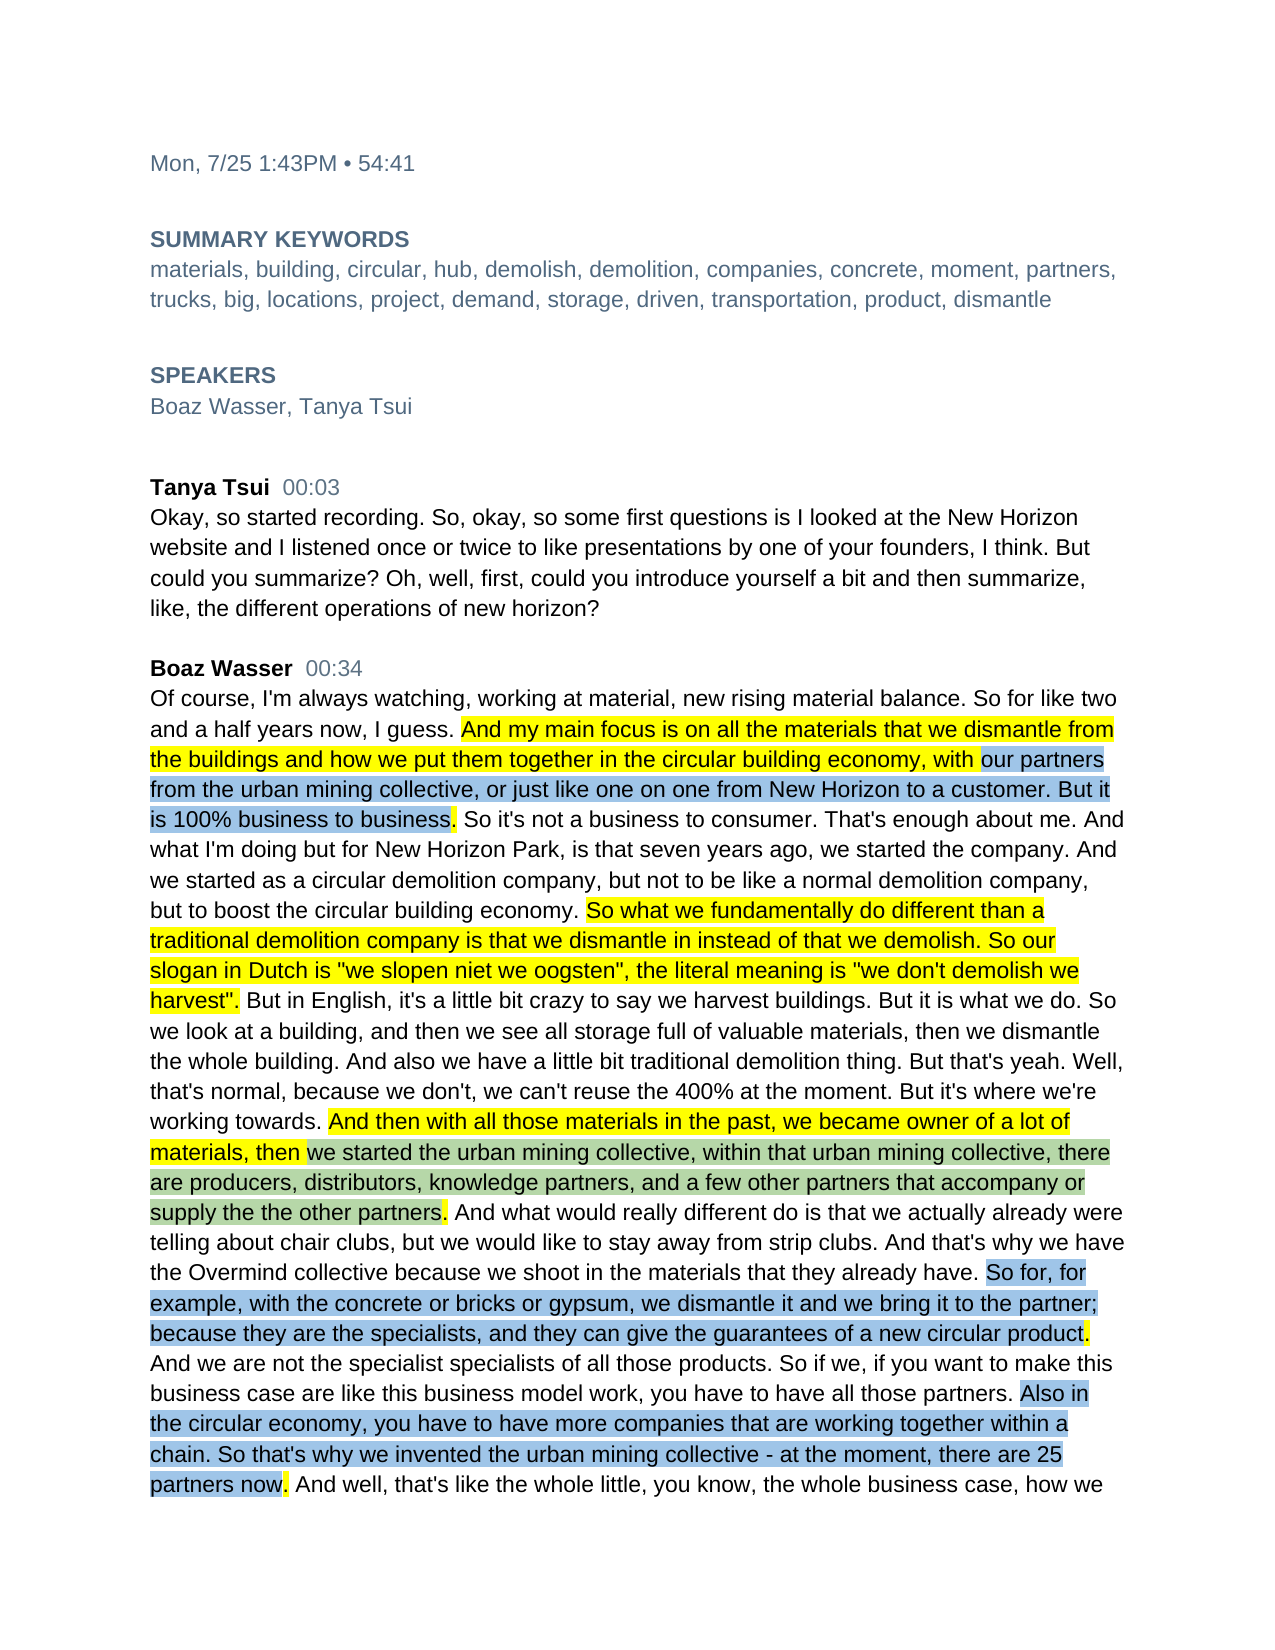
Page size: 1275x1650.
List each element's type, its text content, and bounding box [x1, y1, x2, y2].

text Tanya Tsui 00:03 [150, 474, 1125, 500]
text Mon, 7/25 1:43PM • 54:41 [150, 150, 1125, 176]
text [150, 685, 1125, 1497]
text materials, building, circular, hub, demolish, demolition, companies, concrete, moment, partners, trucks, big, locations, project, demand, storage, driven, transportation, product, dismantle [150, 256, 1125, 313]
text SUMMARY KEYWORDS [150, 226, 1125, 252]
text Okay, so started recording. So, okay, so some first questions is I looked at the New Horizon website and I listened once or twice to like presentations by one of your founders, I think. But could you summarize? Oh, well, first, could you introduce yourself a bit and then summarize, like, the different operations of new horizon? [150, 504, 1125, 621]
text Boaz Wasser, Tanya Tsui [150, 393, 1125, 419]
text Boaz Wasser 00:34 [150, 655, 1125, 682]
text SPEAKERS [150, 362, 1125, 389]
